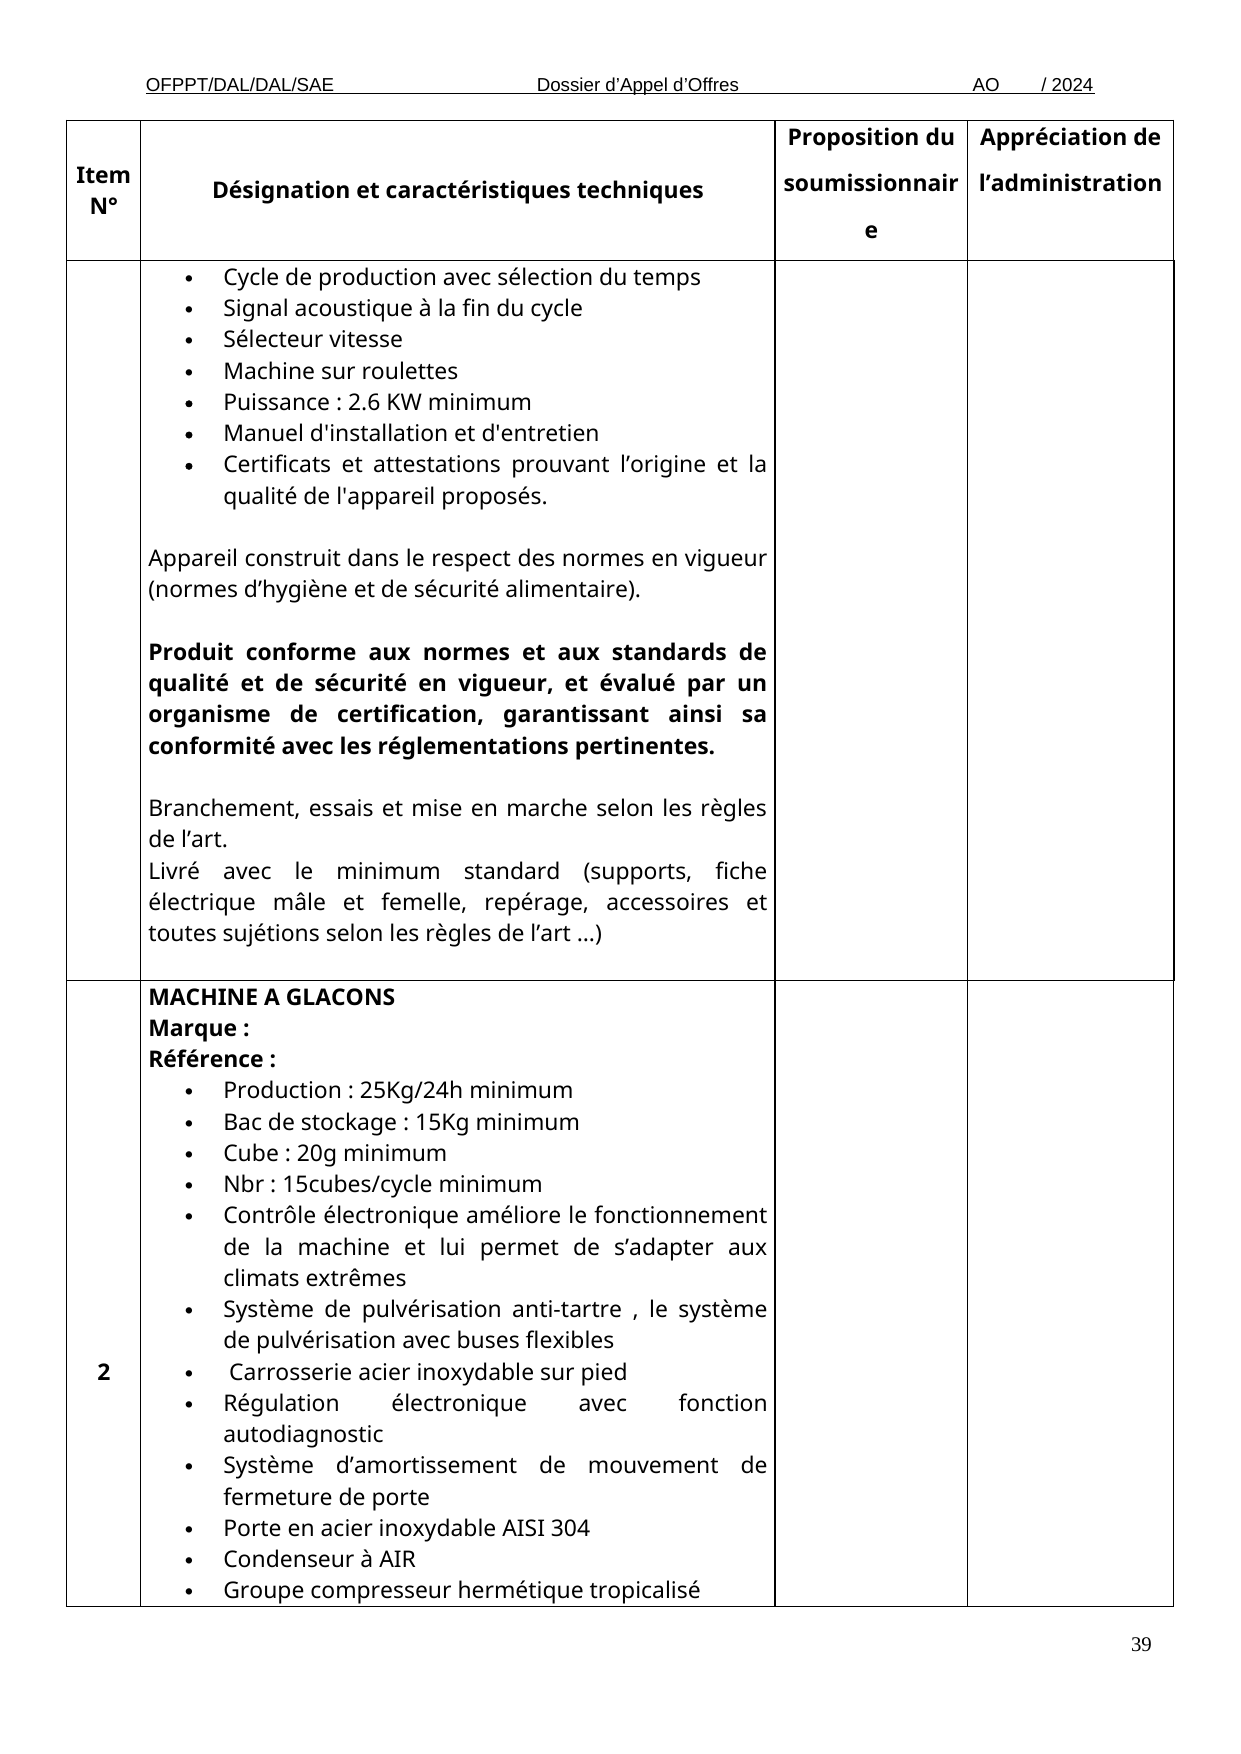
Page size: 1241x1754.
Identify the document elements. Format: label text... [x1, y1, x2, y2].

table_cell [141, 981, 774, 1606]
table_header Item N° [67, 121, 140, 260]
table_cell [141, 261, 774, 979]
table_cell 1 [67, 261, 140, 979]
table_header Proposition du soumissionnaire [776, 121, 967, 260]
table_header Appréciation de l’administration [968, 121, 1173, 260]
table_cell [968, 981, 1173, 1606]
table_cell [776, 261, 967, 979]
table_cell [968, 261, 1173, 979]
table_header Désignation et caractéristiques techniques [141, 121, 774, 260]
table_cell 2 [67, 981, 140, 1606]
table_cell [776, 981, 967, 1606]
